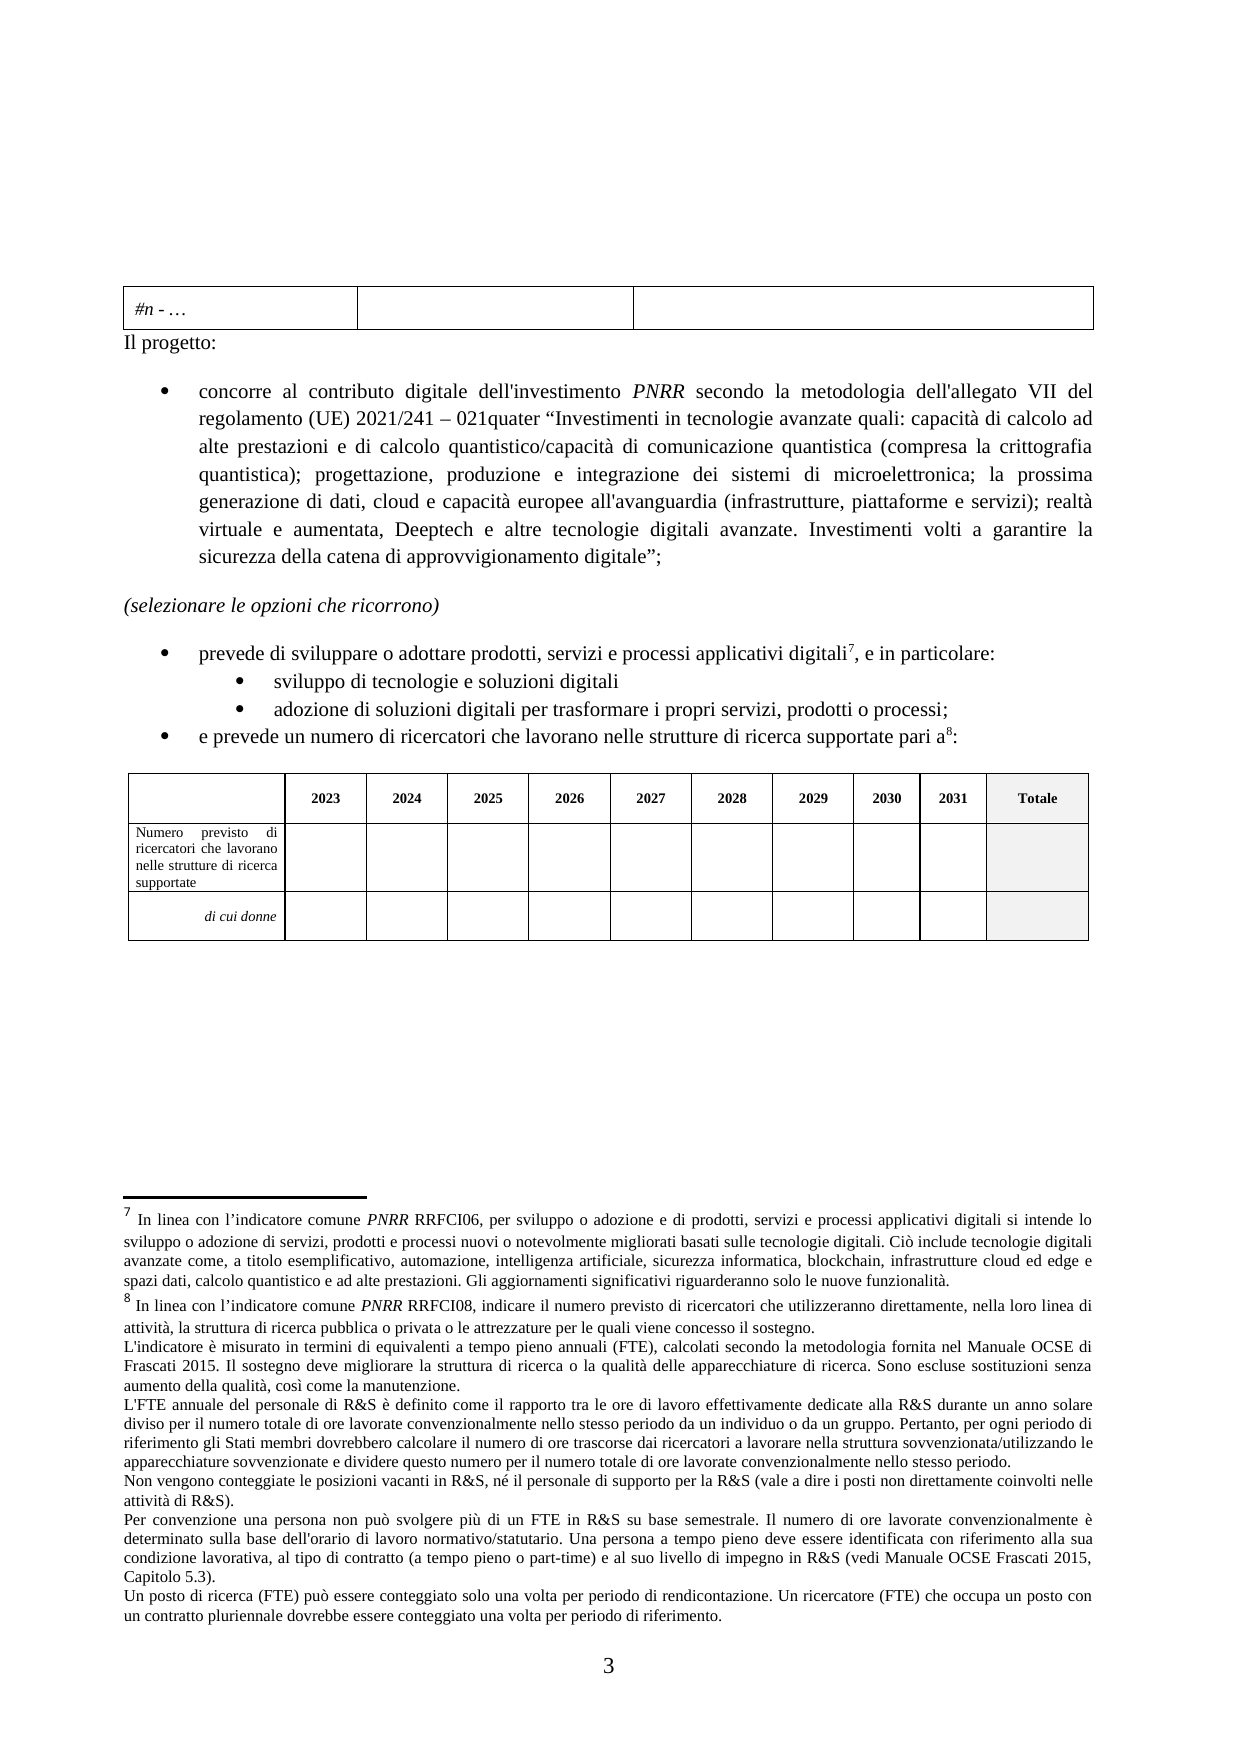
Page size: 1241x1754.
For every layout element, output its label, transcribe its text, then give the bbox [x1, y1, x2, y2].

table_cell [286, 824, 366, 891]
text Il progetto: [123, 330, 1094, 354]
table_cell [987, 824, 1088, 891]
table_cell [286, 892, 366, 940]
table_cell [692, 824, 772, 891]
table_header 2027 [611, 774, 691, 822]
table_cell [448, 824, 528, 891]
table_cell [692, 892, 772, 940]
table_cell [611, 824, 691, 891]
table_cell #n - … [124, 287, 357, 329]
table_cell [854, 892, 919, 940]
table_cell [367, 892, 447, 940]
table_cell [773, 824, 853, 891]
table_header 2031 [921, 774, 986, 822]
table_cell [987, 892, 1088, 940]
list e prevede un numero di ricercatori che lavorano nelle strutture di ricerca supportate pari a: [161, 724, 1094, 748]
table_cell [854, 824, 919, 891]
table_cell [634, 287, 1093, 329]
table_cell [529, 892, 610, 940]
table_header 2029 [773, 774, 853, 822]
table_cell [611, 892, 691, 940]
table_cell [921, 892, 986, 940]
table_cell [529, 824, 610, 891]
table_cell [367, 824, 447, 891]
table_header 2028 [692, 774, 772, 822]
table_header 2025 [448, 774, 528, 822]
table_header 2026 [529, 774, 610, 822]
table_cell [448, 892, 528, 940]
table_cell di cui donne [129, 892, 284, 940]
list adozione di soluzioni digitali per trasformare i propri servizi, prodotti o processi; [236, 696, 1094, 721]
table_header 2023 [286, 774, 366, 822]
list concorre al contributo digitale dell'investimento PNRR secondo la metodologia dell'allegato VII del regolamento (UE) 2021/241 – 021quater “Investimenti in tecnologie avanzate quali: capacità di calcolo ad alte prestazioni e di calcolo quantistico/capacità di comunicazione quantistica (compresa la crittografia quantistica); progettazione, produzione e integrazione dei sistemi di microelettronica; la prossima generazione di dati, cloud e capacità europee all'avanguardia (infrastrutture, piattaforme e servizi); realtà virtuale e aumentata, Deeptech e altre tecnologie digitali avanzate. Investimenti volti a garantire la sicurezza della catena di approvvigionamento digitale”; [161, 379, 1094, 568]
text (selezionare le opzioni che ricorrono) [123, 593, 1094, 617]
list prevede di sviluppare o adottare prodotti, servizi e processi applicativi digitali, e in particolare: [161, 641, 1094, 665]
table_header [129, 774, 284, 822]
table_header Totale [987, 774, 1088, 822]
table_cell [921, 824, 986, 891]
table_cell [358, 287, 633, 329]
table_header 2024 [367, 774, 447, 822]
list sviluppo di tecnologie e soluzioni digitali [236, 669, 1094, 693]
table_cell [773, 892, 853, 940]
table_cell Numero previsto di ricercatori che lavorano nelle strutture di ricerca supportate [129, 824, 284, 891]
table_header 2030 [854, 774, 919, 822]
